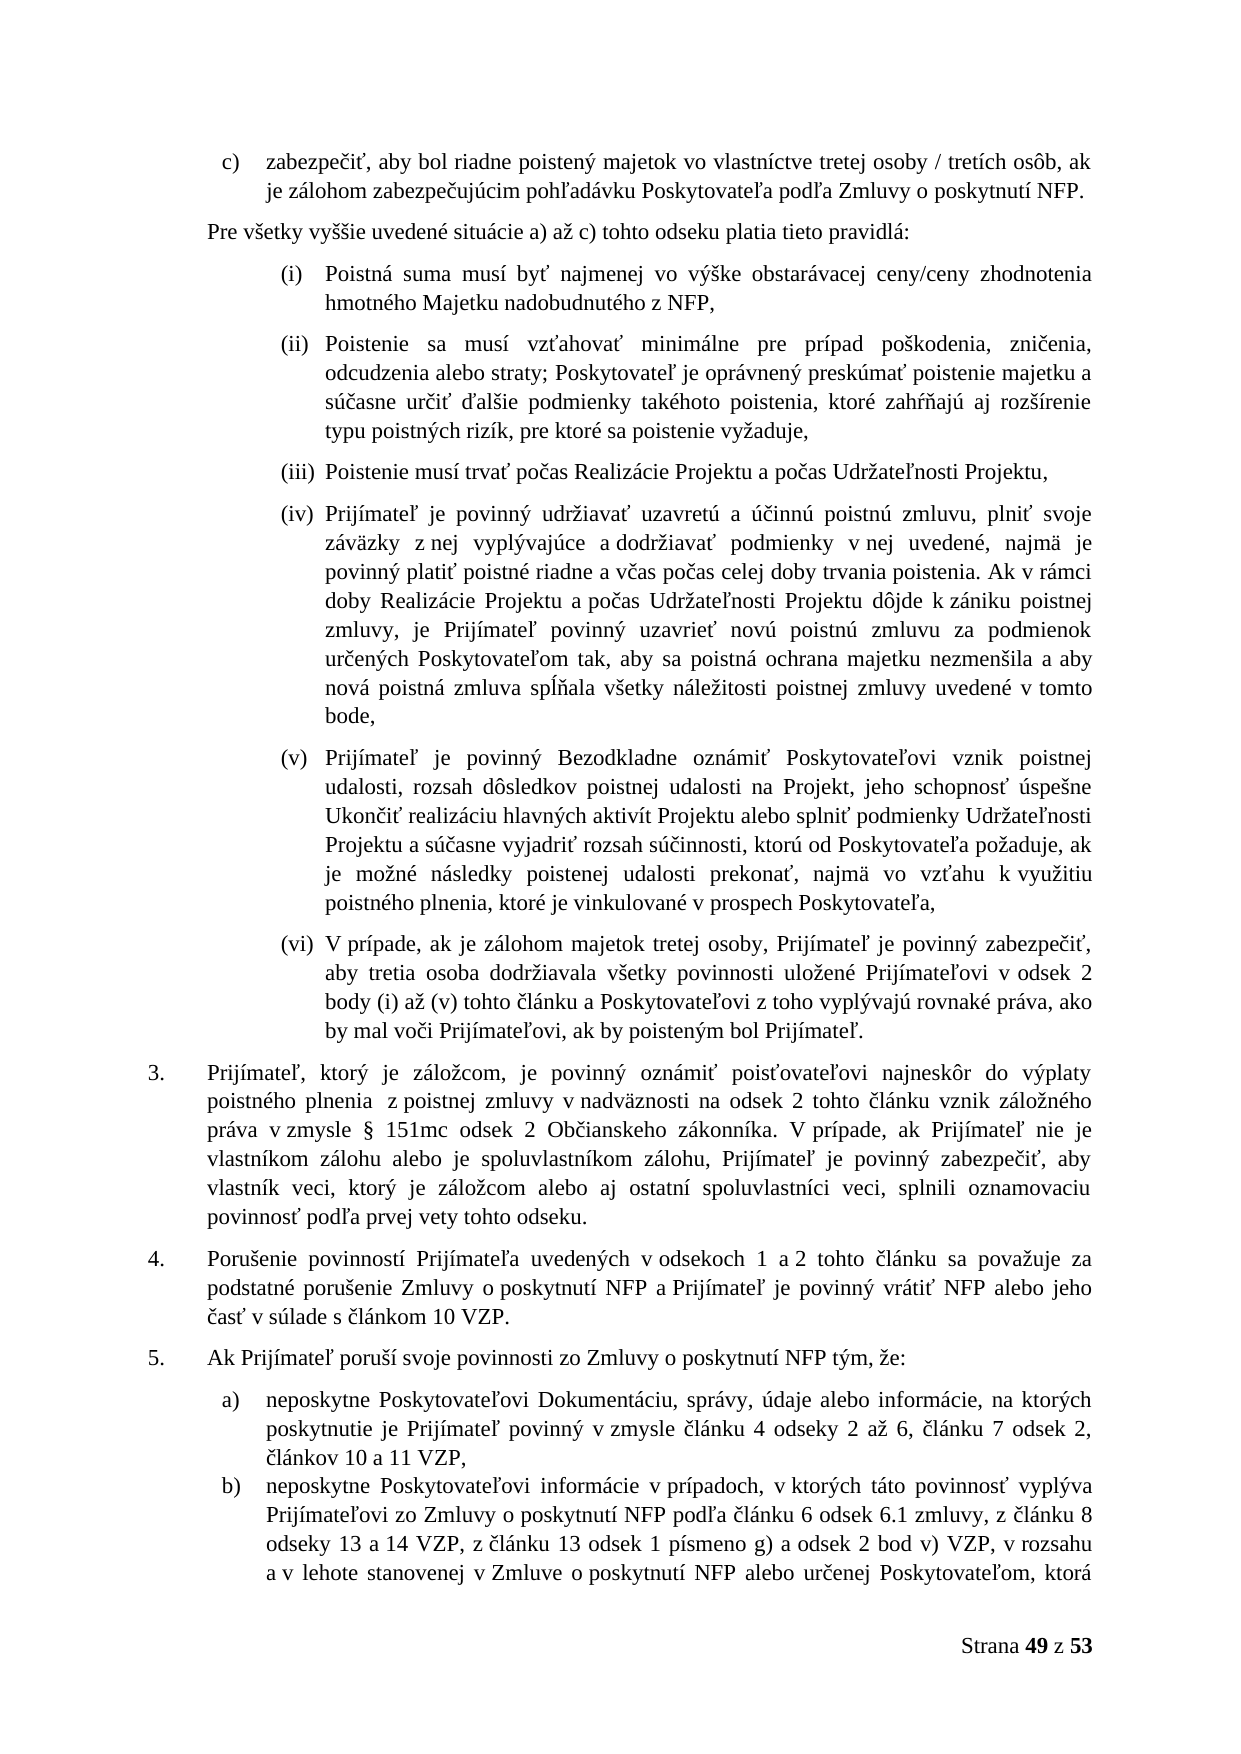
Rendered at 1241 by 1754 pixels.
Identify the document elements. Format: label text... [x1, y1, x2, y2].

list zabezpečiť, aby bol riadne poistený majetok vo vlastníctve tretej osoby / tretích osôb, ak je zálohom zabezpečujúcim pohľadávku Poskytovateľa podľa Zmluvy o poskytnutí NFP. [222, 148, 1092, 203]
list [222, 1472, 1092, 1586]
list Porušenie povinností Prijímateľa uvedených v odsekoch 1 a 2 tohto článku sa považuje za podstatné porušenie Zmluvy o poskytnutí NFP a Prijímateľ je povinný vrátiť NFP alebo jeho časť v súlade s článkom 10 VZP. [148, 1245, 1092, 1329]
list Prijímateľ je povinný Bezodkladne oznámiť Poskytovateľovi vznik poistnej udalosti, rozsah dôsledkov poistnej udalosti na Projekt, jeho schopnosť úspešne Ukončiť realizáciu hlavných aktivít Projektu alebo splniť podmienky Udržateľnosti Projektu a súčasne vyjadriť rozsah súčinnosti, ktorú od Poskytovateľa požaduje, ak je možné následky poistenej udalosti prekonať, najmä vo vzťahu k využitiu poistného plnenia, ktoré je vinkulované v prospech Poskytovateľa, [281, 744, 1092, 915]
list V prípade, ak je zálohom majetok tretej osoby, Prijímateľ je povinný zabezpečiť, aby tretia osoba dodržiavala všetky povinnosti uložené Prijímateľovi v odsek 2 body (i) až (v) tohto článku a Poskytovateľovi z toho vyplývajú rovnaké práva, ako by mal voči Prijímateľovi, ak by poisteným bol Prijímateľ. [281, 930, 1092, 1043]
list Poistenie sa musí vzťahovať minimálne pre prípad poškodenia, zničenia, odcudzenia alebo straty; Poskytovateľ je oprávnený preskúmať poistenie majetku a súčasne určiť ďalšie podmienky takéhoto poistenia, ktoré zahŕňajú aj rozšírenie typu poistných rizík, pre ktoré sa poistenie vyžaduje, [281, 330, 1092, 443]
list Poistenie musí trvať počas Realizácie Projektu a počas Udržateľnosti Projektu, [281, 458, 1092, 485]
list Prijímateľ, ktorý je záložcom, je povinný oznámiť poisťovateľovi najneskôr do výplaty poistného plnenia z poistnej zmluvy v nadväznosti na odsek 2 tohto článku vznik záložného práva v zmysle § 151mc odsek 2 Občianskeho zákonníka. V prípade, ak Prijímateľ nie je vlastníkom zálohu alebo je spoluvlastníkom zálohu, Prijímateľ je povinný zabezpečiť, aby vlastník veci, ktorý je záložcom alebo aj ostatní spoluvlastníci veci, splnili oznamovaciu povinnosť podľa prvej vety tohto odseku. [148, 1058, 1092, 1230]
text Pre všetky vyššie uvedené situácie a) až c) tohto odseku platia tieto pravidlá: [207, 218, 1092, 244]
list Prijímateľ je povinný udržiavať uzavretú a účinnú poistnú zmluvu, plniť svoje záväzky z nej vyplývajúce a dodržiavať podmienky v nej uvedené, najmä je povinný platiť poistné riadne a včas počas celej doby trvania poistenia. Ak v rámci doby Realizácie Projektu a počas Udržateľnosti Projektu dôjde k zániku poistnej zmluvy, je Prijímateľ povinný uzavrieť novú poistnú zmluvu za podmienok určených Poskytovateľom tak, aby sa poistná ochrana majetku nezmenšila a aby nová poistná zmluva spĺňala všetky náležitosti poistnej zmluvy uvedené v tomto bode, [281, 500, 1092, 729]
list Ak Prijímateľ poruší svoje povinnosti zo Zmluvy o poskytnutí NFP tým, že: [148, 1344, 1092, 1371]
list Poistná suma musí byť najmenej vo výške obstarávacej ceny/ceny zhodnotenia hmotného Majetku nadobudnutého z NFP, [281, 259, 1092, 315]
list neposkytne Poskytovateľovi Dokumentáciu, správy, údaje alebo informácie, na ktorých poskytnutie je Prijímateľ povinný v zmysle článku 4 odseky 2 až 6, článku 7 odsek 2, článkov 10 a 11 VZP, [222, 1386, 1092, 1470]
